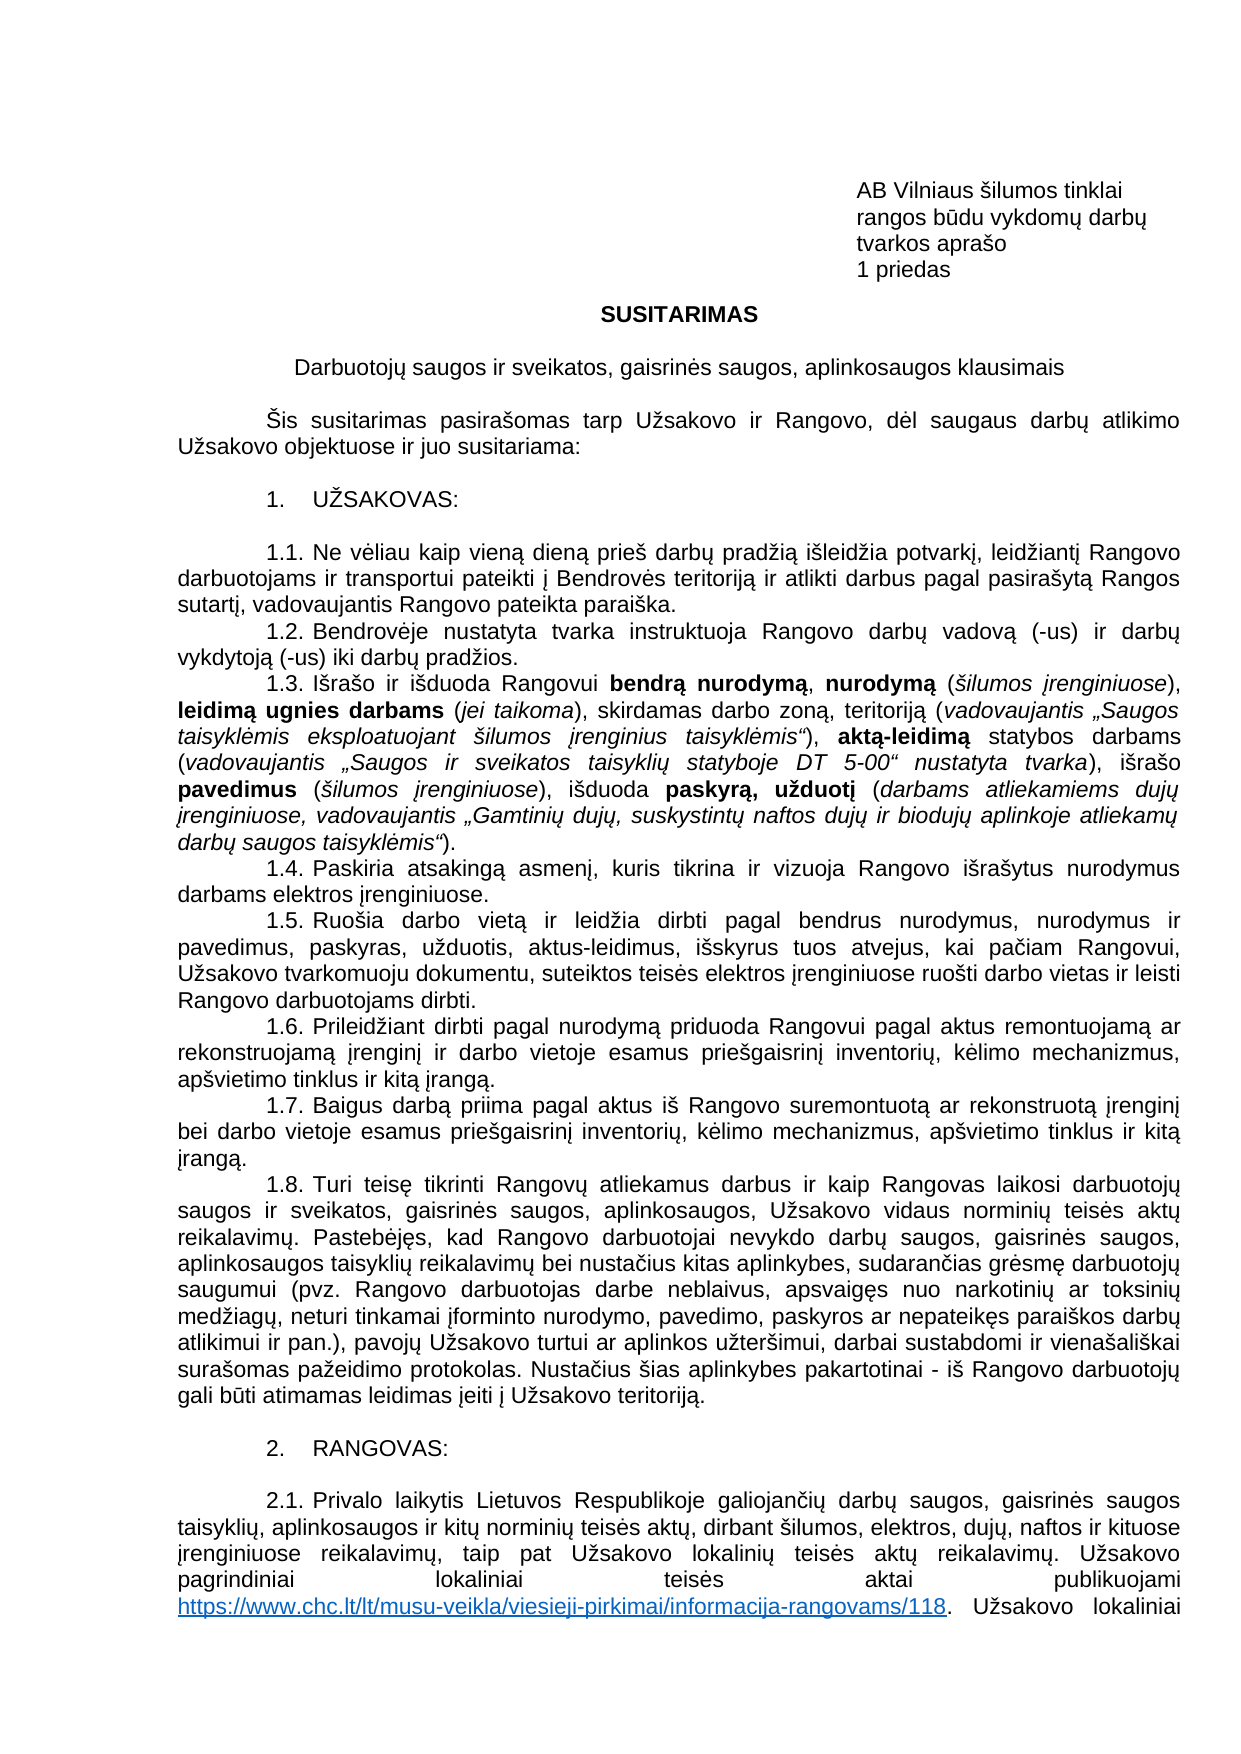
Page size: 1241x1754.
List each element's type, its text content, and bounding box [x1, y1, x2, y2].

list UŽSAKOVAS: [177, 486, 1181, 512]
list Turi teisę tikrinti Rangovų atliekamus darbus ir kaip Rangovas laikosi darbuotojų saugos ir sveikatos, gaisrinės saugos, aplinkosaugos, Užsakovo vidaus norminių teisės aktų reikalavimų. Pastebėjęs, kad Rangovo darbuotojai nevykdo darbų saugos, gaisrinės saugos, aplinkosaugos taisyklių reikalavimų bei nustačius kitas aplinkybes, sudarančias grėsmę darbuotojų saugumui (pvz. Rangovo darbuotojas darbe neblaivus, apsvaigęs nuo narkotinių ar toksinių medžiagų, neturi tinkamai įforminto nurodymo, pavedimo, paskyros ar nepateikęs paraiškos darbų atlikimui ir pan.), pavojų Užsakovo turtui ar aplinkos užteršimui, darbai sustabdomi ir vienašališkai surašomas pažeidimo protokolas. Nustačius šias aplinkybes pakartotinai - iš Rangovo darbuotojų gali būti atimamas leidimas įeiti į Užsakovo teritoriją. [177, 1171, 1181, 1408]
text 1 priedas [856, 256, 1181, 283]
list RANGOVAS: [177, 1434, 1181, 1461]
list Ruošia darbo vietą ir leidžia dirbti pagal bendrus nurodymus, nurodymus ir pavedimus, paskyras, užduotis, aktus-leidimus, išskyrus tuos atvejus, kai pačiam Rangovui, Užsakovo tvarkomuoju dokumentu, suteiktos teisės elektros įrenginiuose ruošti darbo vietas ir leisti Rangovo darbuotojams dirbti. [177, 907, 1181, 1013]
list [177, 1487, 1181, 1619]
list Paskiria atsakingą asmenį, kuris tikrina ir vizuoja Rangovo išrašytus nurodymus darbams elektros įrenginiuose. [177, 855, 1181, 907]
text Šis susitarimas pasirašomas tarp Užsakovo ir Rangovo, dėl saugaus darbų atlikimo Užsakovo objektuose ir juo susitariama: [177, 407, 1181, 459]
text SUSITARIMAS [177, 301, 1181, 328]
list Bendrovėje nustatyta tvarka instruktuoja Rangovo darbų vadovą (-us) ir darbų vykdytoją (-us) iki darbų pradžios. [177, 618, 1181, 670]
list Išrašo ir išduoda Rangovui bendrą nurodymą, nurodymą (šilumos įrenginiuose), leidimą ugnies darbams (jei taikoma), skirdamas darbo zoną, teritoriją (vadovaujantis „Saugos taisyklėmis eksploatuojant šilumos įrenginius taisyklėmis“), aktą-leidimą statybos darbams (vadovaujantis „Saugos ir sveikatos taisyklių statyboje DT 5-00“ nustatyta tvarka), išrašo pavedimus (šilumos įrenginiuose), išduoda paskyrą, užduotį (darbams atliekamiems dujų įrenginiuose, vadovaujantis „Gamtinių dujų, suskystintų naftos dujų ir biodujų aplinkoje atliekamų darbų saugos taisyklėmis“). [177, 670, 1181, 855]
text Darbuotojų saugos ir sveikatos, gaisrinės saugos, aplinkosaugos klausimais [177, 354, 1181, 380]
list Prileidžiant dirbti pagal nurodymą priduoda Rangovui pagal aktus remontuojamą ar rekonstruojamą įrenginį ir darbo vietoje esamus priešgaisrinį inventorių, kėlimo mechanizmus, apšvietimo tinklus ir kitą įrangą. [177, 1013, 1181, 1092]
list Ne vėliau kaip vieną dieną prieš darbų pradžią išleidžia potvarkį, leidžiantį Rangovo darbuotojams ir transportui pateikti į Bendrovės teritoriją ir atlikti darbus pagal pasirašytą Rangos sutartį, vadovaujantis Rangovo pateikta paraiška. [177, 538, 1181, 618]
list Baigus darbą priima pagal aktus iš Rangovo suremontuotą ar rekonstruotą įrenginį bei darbo vietoje esamus priešgaisrinį inventorių, kėlimo mechanizmus, apšvietimo tinklus ir kitą įrangą. [177, 1092, 1181, 1171]
text AB Vilniaus šilumos tinklai rangos būdu vykdomų darbų tvarkos aprašo [856, 177, 1181, 256]
